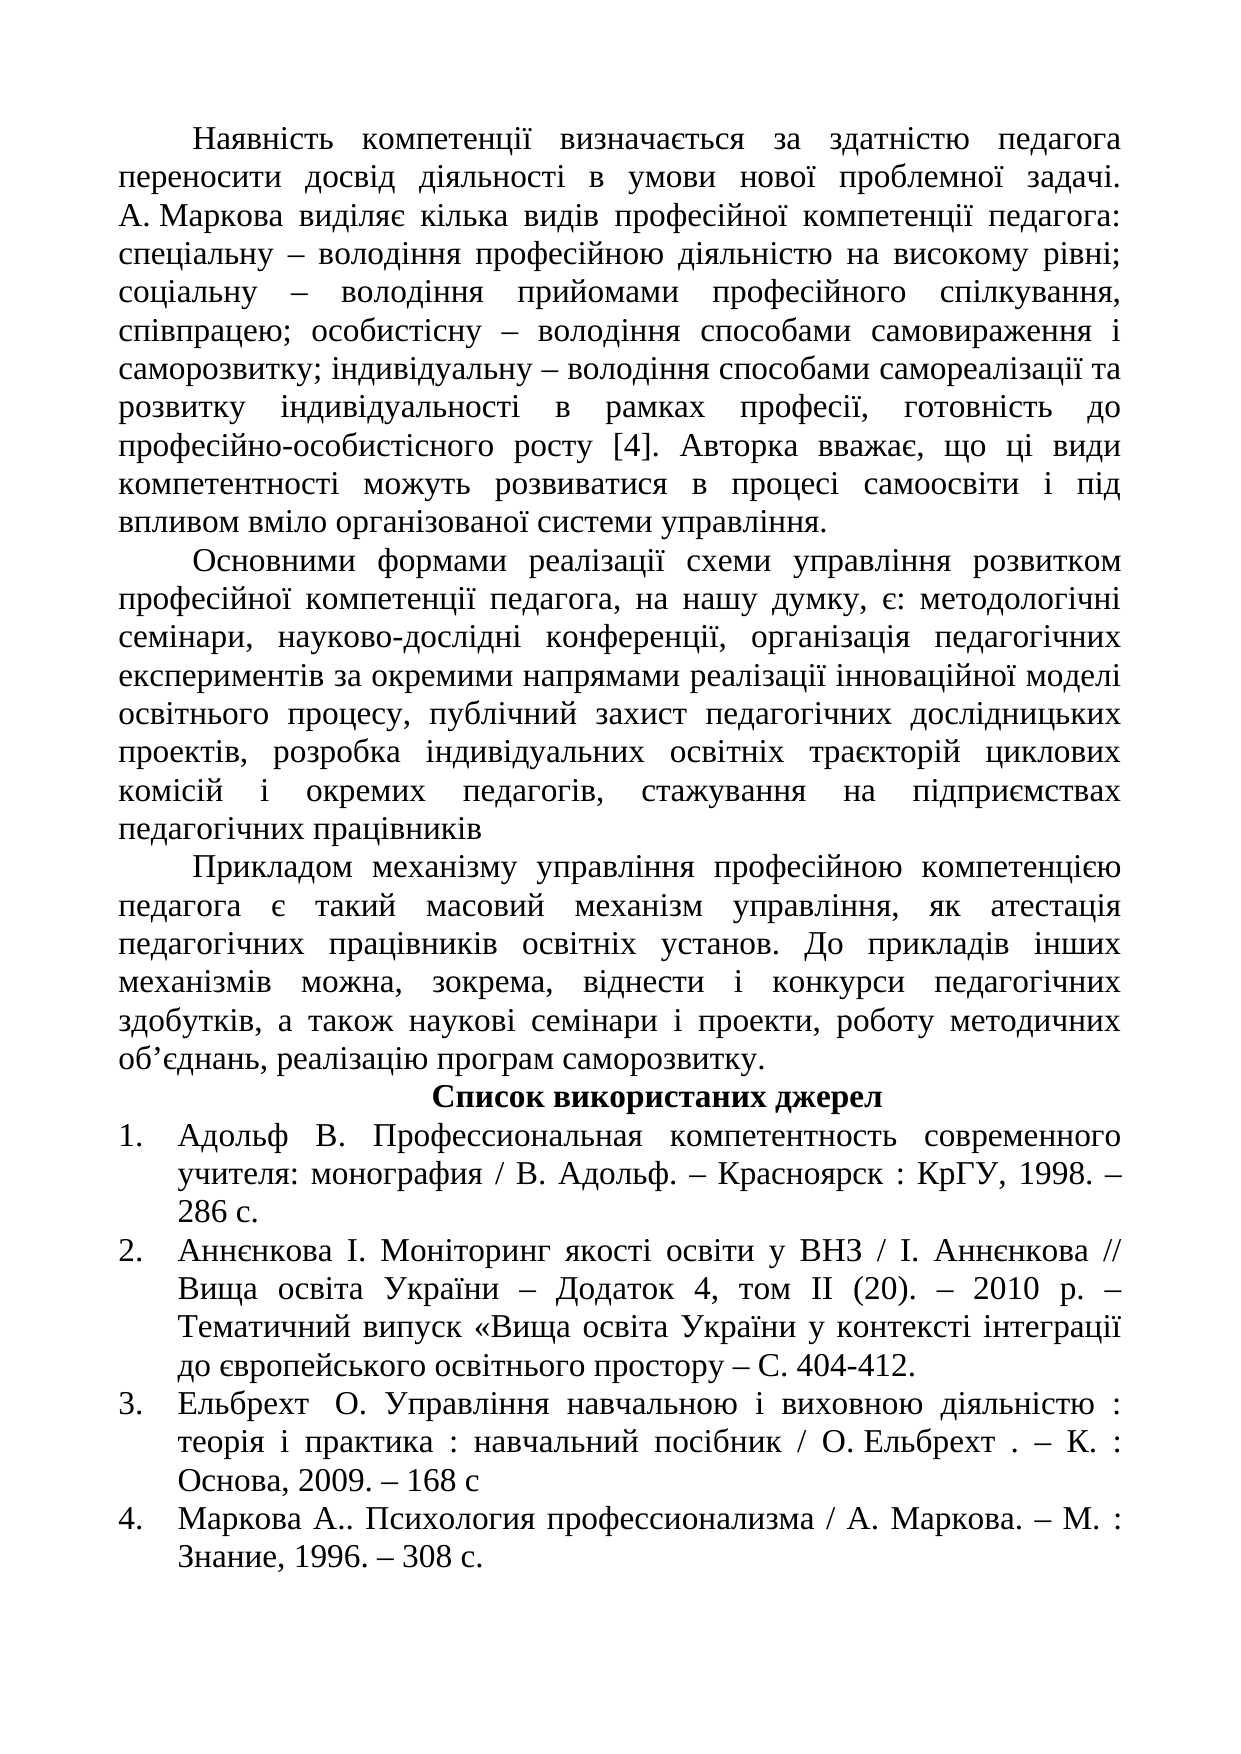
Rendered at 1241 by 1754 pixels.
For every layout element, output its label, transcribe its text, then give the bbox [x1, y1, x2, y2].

list Аннєнкова І. Моніторинг якості освіти у ВНЗ / І. Аннєнкова // Вища освіта України – Додаток 4, том ІІ (20). – 2010 р. – Тематичний випуск «Вища освіта України у контексті інтеграції до європейського освітнього простору – С. 404-412. [118, 1230, 1122, 1383]
list Маркова А.. Психология профессионализма / А. Маркова. – М. : Знание, 1996. – 308 с. [118, 1498, 1122, 1575]
list Адольф В. Профессиональная компетентность современного учителя: монография / В. Адольф. – Красноярск : КрГУ, 1998. – 286 с. [118, 1115, 1122, 1230]
text Прикладом механізму управління професійною компетенцією педагога є такий масовий механізм управління, як атестація педагогічних працівників освітніх установ. До прикладів інших механізмів можна, зокрема, віднести і конкурси педагогічних здобутків, а також наукові семінари і проекти, роботу методичних об’єднань, реалізацію програм саморозвитку. [118, 846, 1122, 1076]
text Наявність компетенції визначається за здатністю педагога переносити досвід діяльності в умови нової проблемної задачі. А. Маркова виділяє кілька видів професійної компетенції педагога: спеціальну – володіння професійною діяльністю на високому рівні; соціальну – володіння прийомами професійного спілкування, співпрацею; особистісну – володіння способами самовираження і саморозвитку; індивідуальну – володіння способами самореалізації та розвитку індивідуальності в рамках професії, готовність до професійно-особистісного росту [4]. Авторка вважає, що ці види компетентності можуть розвиватися в процесі самоосвіти і під впливом вміло організованої системи управління. [118, 118, 1122, 540]
text Основними формами реалізації схеми управління розвитком професійної компетенції педагога, на нашу думку, є: методологічні семінари, науково-дослідні конференції, організація педагогічних експериментів за окремими напрямами реалізації інноваційної моделі освітнього процесу, публічний захист педагогічних дослідницьких проектів, розробка індивідуальних освітніх траєкторій циклових комісій і окремих педагогів, стажування на підприємствах педагогічних працівників [118, 540, 1122, 846]
text Список використаних джерел [118, 1076, 1122, 1115]
list Ельбрехт О. Управління навчальною і виховною діяльністю : теорія і практика : навчальний посібник / О. Ельбрехт . – К. : Основа, 2009. – 168 с [118, 1383, 1122, 1498]
